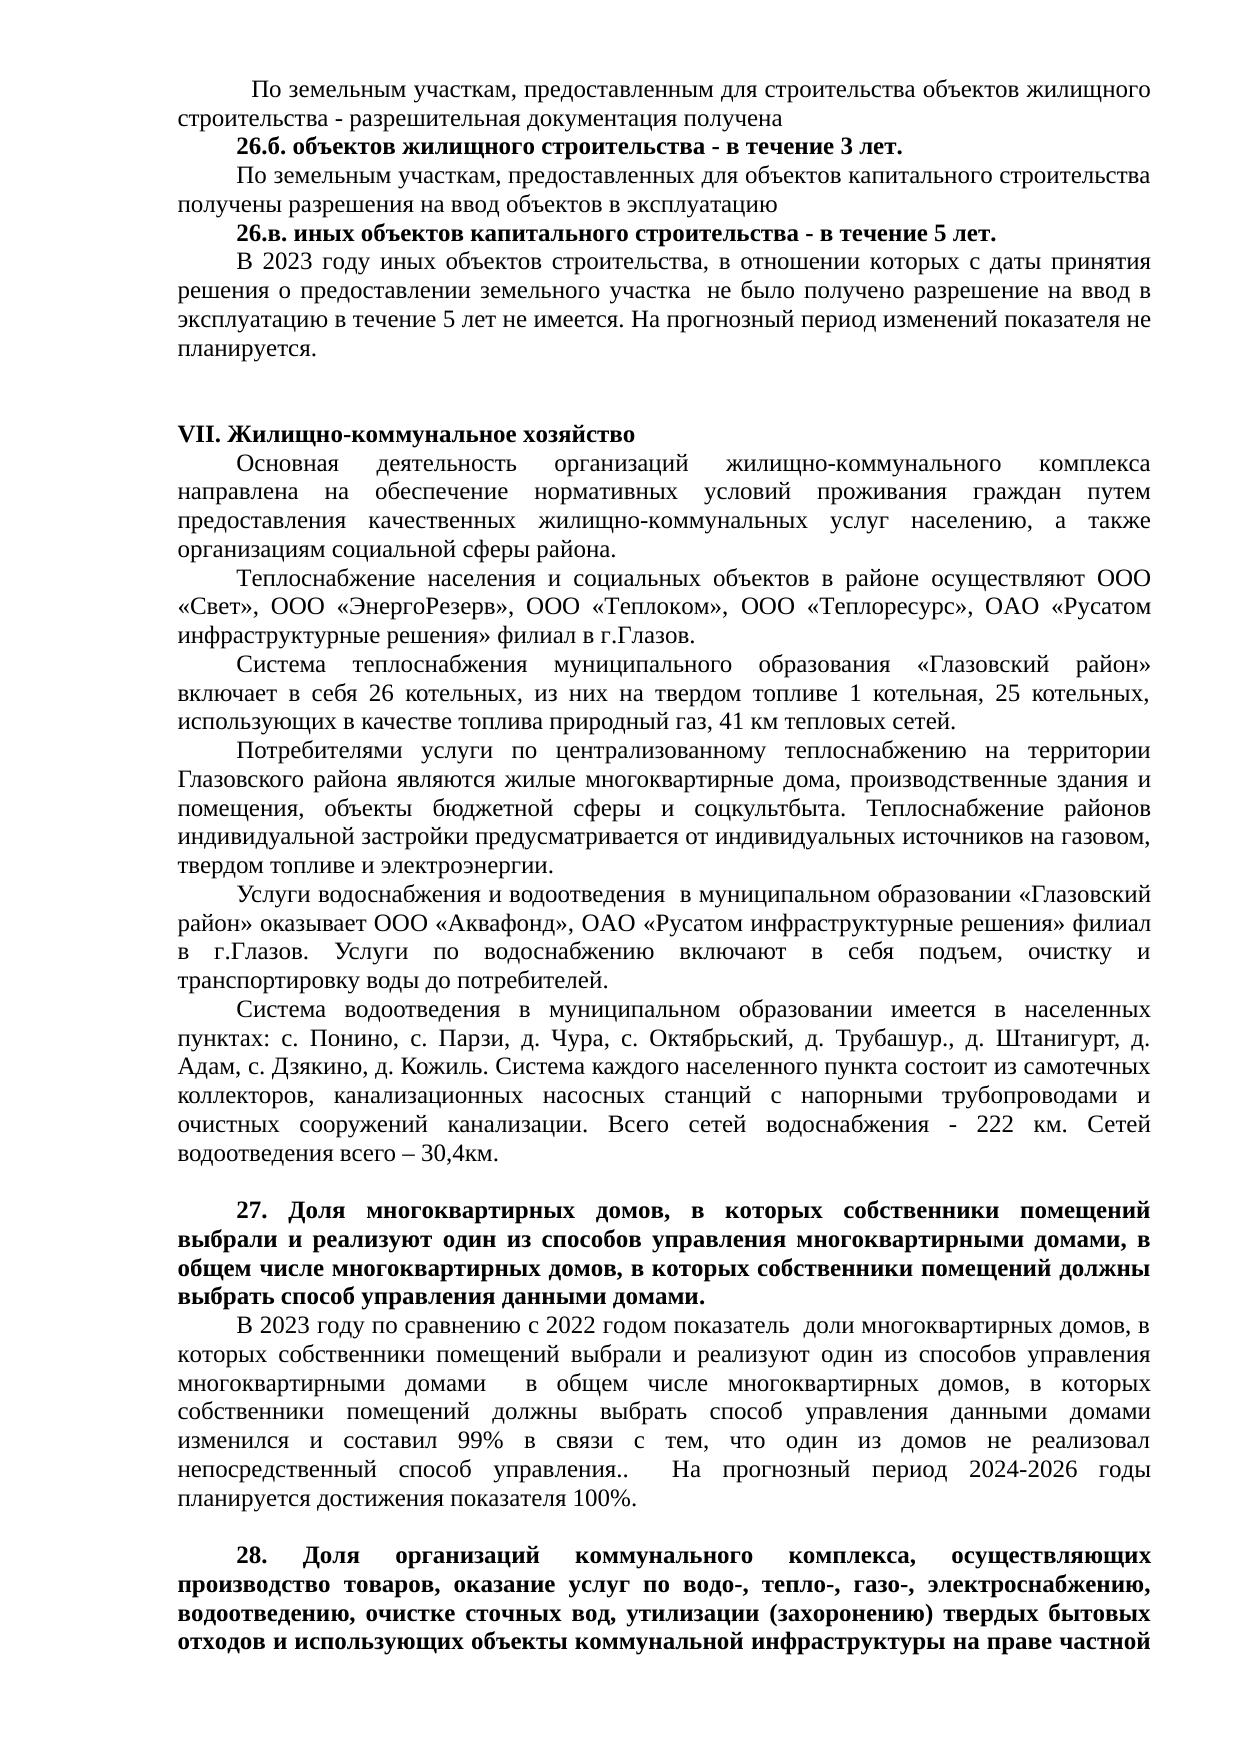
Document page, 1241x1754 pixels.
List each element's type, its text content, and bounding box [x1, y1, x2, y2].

text В 2023 году по сравнению с 2022 годом показатель доли многоквартирных домов, в которых собственники помещений выбрали и реализуют один из способов управления многоквартирными домами в общем числе многоквартирных домов, в которых собственники помещений должны выбрать способ управления данными домами изменился и составил 99% в связи с тем, что один из домов не реализовал непосредственный способ управления.. На прогнозный период 2024-2026 годы планируется достижения показателя 100%. [177, 1310, 1152, 1511]
text VII. Жилищно-коммунальное хозяйство [177, 419, 1152, 448]
text 26.б. объектов жилищного строительства - в течение 3 лет. [177, 131, 1152, 160]
text 26.в. иных объектов капитального строительства - в течение 5 лет. [177, 218, 1152, 246]
text Услуги водоснабжения и водоотведения в муниципальном образовании «Глазовский район» оказывает ООО «Аквафонд», ОАО «Русатом инфраструктурные решения» филиал в г.Глазов. Услуги по водоснабжению включают в себя подъем, очистку и транспортировку воды до потребителей. [177, 879, 1152, 994]
text 27. Доля многоквартирных домов, в которых собственники помещений выбрали и реализуют один из способов управления многоквартирными домами, в общем числе многоквартирных домов, в которых собственники помещений должны выбрать способ управления данными домами. [177, 1195, 1152, 1310]
text Система водоотведения в муниципальном образовании имеется в населенных пунктах: с. Понино, с. Парзи, д. Чура, с. Октябрьский, д. Трубашур., д. Штанигурт, д. Адам, с. Дзякино, д. Кожиль. Система каждого населенного пункта состоит из самотечных коллекторов, канализационных насосных станций с напорными трубопроводами и очистных сооружений канализации. Всего сетей водоснабжения - 222 км. Сетей водоотведения всего – 30,4км. [177, 994, 1152, 1166]
text По земельным участкам, предоставленных для объектов капитального строительства получены разрешения на ввод объектов в эксплуатацию [177, 160, 1152, 218]
text Система теплоснабжения муниципального образования «Глазовский район» включает в себя 26 котельных, из них на твердом топливе 1 котельная, 25 котельных, использующих в качестве топлива природный газ, 41 км тепловых сетей. [177, 649, 1152, 735]
text В 2023 году иных объектов строительства, в отношении которых с даты принятия решения о предоставлении земельного участка не было получено разрешение на ввод в эксплуатацию в течение 5 лет не имеется. На прогнозный период изменений показателя не планируется. [177, 246, 1152, 361]
text Основная деятельность организаций жилищно-коммунального комплекса направлена на обеспечение нормативных условий проживания граждан путем предоставления качественных жилищно-коммунальных услуг населению, а также организациям социальной сферы района. [177, 448, 1152, 563]
text Теплоснабжение населения и социальных объектов в районе осуществляют ООО «Свет», ООО «ЭнергоРезерв», ООО «Теплоком», ООО «Теплоресурс», ОАО «Русатом инфраструктурные решения» филиал в г.Глазов. [177, 563, 1152, 649]
text Потребителями услуги по централизованному теплоснабжению на территории Глазовского района являются жилые многоквартирные дома, производственные здания и помещения, объекты бюджетной сферы и соцкультбыта. Теплоснабжение районов индивидуальной застройки предусматривается от индивидуальных источников на газовом, твердом топливе и электроэнергии. [177, 735, 1152, 879]
text По земельным участкам, предоставленным для строительства объектов жилищного строительства - разрешительная документация получена [177, 74, 1152, 131]
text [177, 1540, 1152, 1655]
